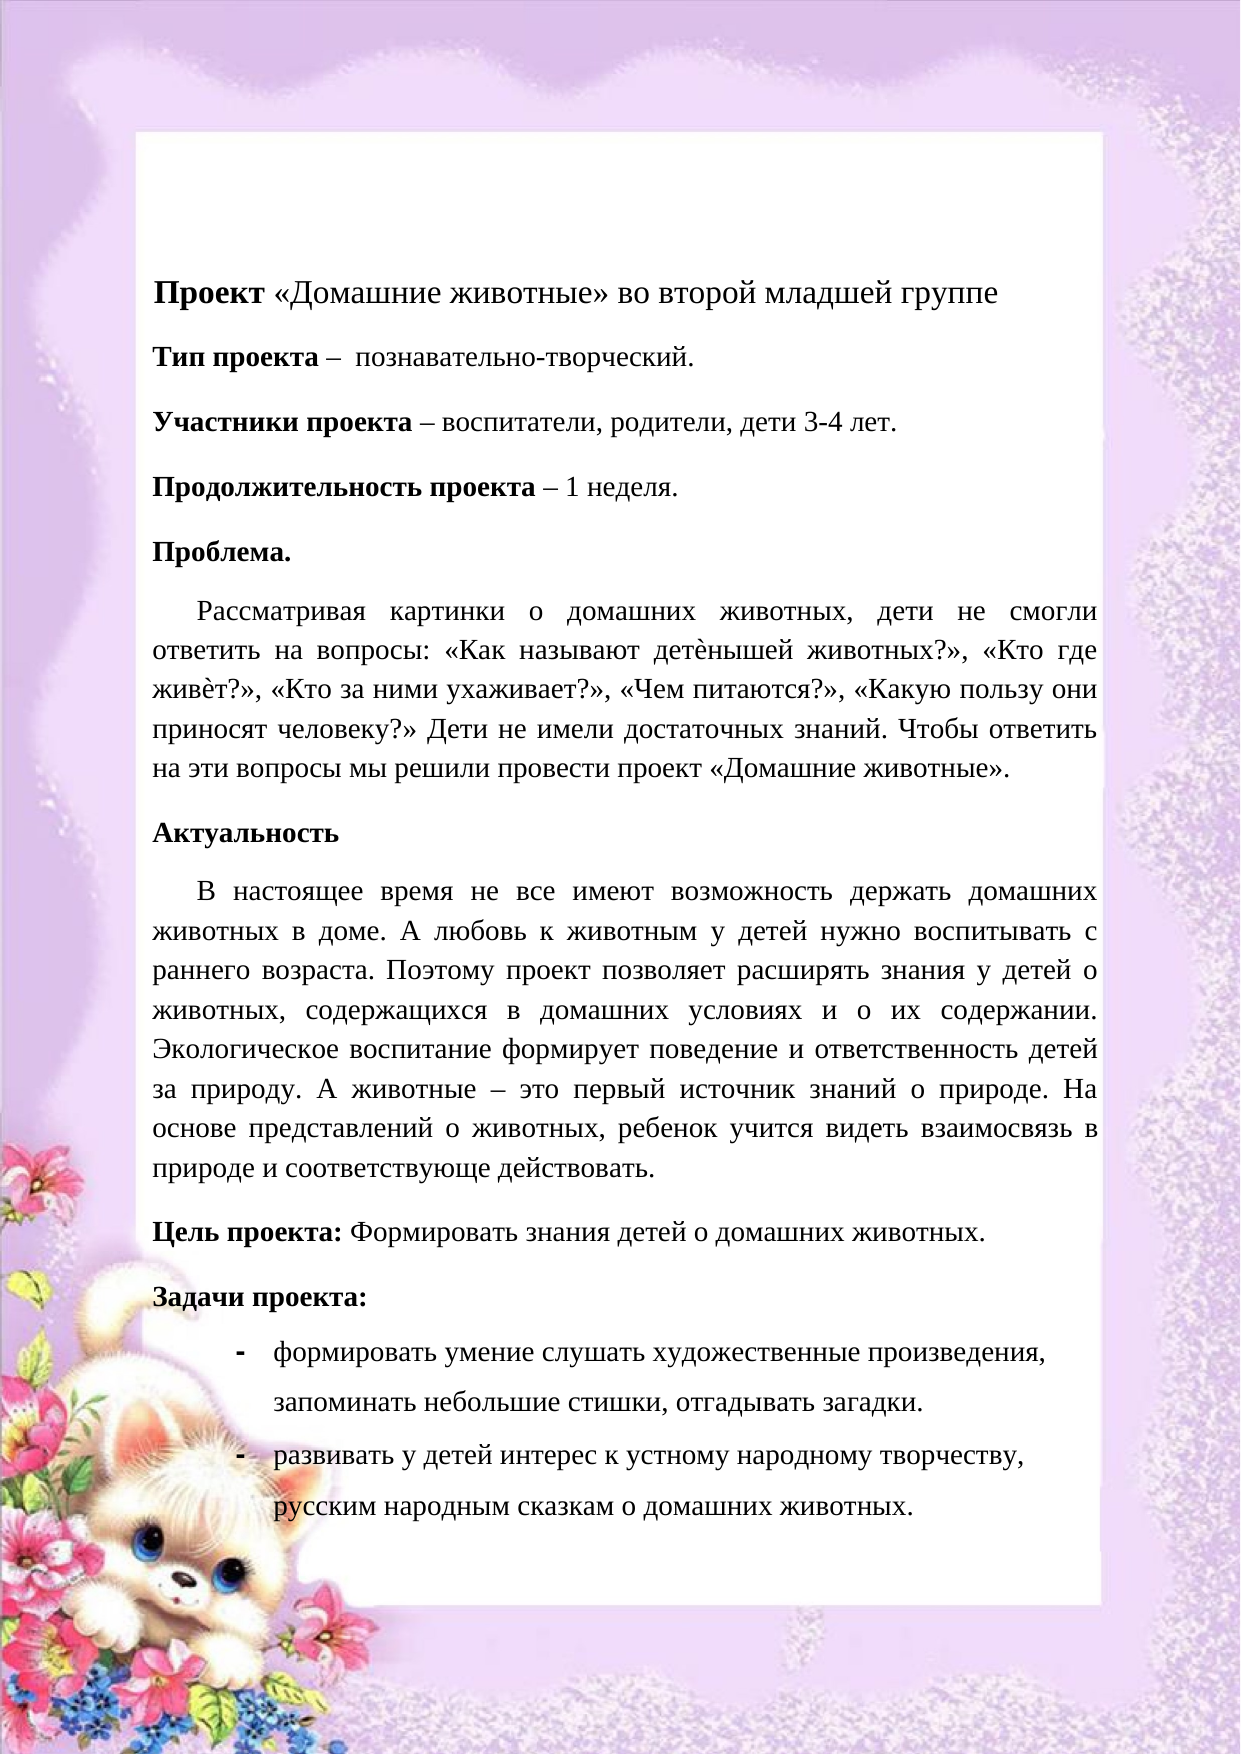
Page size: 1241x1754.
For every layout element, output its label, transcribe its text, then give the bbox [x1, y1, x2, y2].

picture [0, 0, 1241, 1754]
text Проблема. [152, 534, 1126, 568]
text В настоящее время не все имеют возможность держать домашних животных в доме. А любовь к животным у детей нужно воспитывать с раннего возраста. Поэтому проект позволяет расширять знания у детей о животных, содержащихся в домашних условиях и о их содержании. Экологическое воспитание формирует поведение и ответственность детей за природу. А животные – это первый источник знаний о природе. На основе представлений о животных, ребенок учится видеть взаимосвязь в природе и соответствующе действовать. [152, 873, 1099, 1183]
text Продолжительность проекта – 1 неделя. [152, 469, 1126, 502]
text Проект «Домашние животные» во второй младшей группе [153, 273, 1126, 311]
list формировать умение слушать художественные произведения, запоминать небольшие стишки, отгадывать загадки. [236, 1330, 1108, 1418]
text Рассматривая картинки о домашних животных, дети не смогли ответить на вопросы: «Как называют детѐнышей животных?», «Кто где живѐт?», «Кто за ними ухаживает?», «Чем питаются?», «Какую пользу они приносят человеку?» Дети не имели достаточных знаний. Чтобы ответить на эти вопросы мы решили провести проект «Домашние животные». [152, 593, 1098, 784]
text Тип проекта – познавательно-творческий. [152, 339, 1108, 372]
text Участники проекта – воспитатели, родители, дети 3-4 лет. [152, 404, 1108, 437]
list развивать у детей интерес к устному народному творчеству, русским народным сказкам о домашних животных. [236, 1433, 1108, 1521]
text Задачи проекта: [152, 1279, 1126, 1313]
text Актуальность [152, 815, 1126, 848]
text Цель проекта: Формировать знания детей о домашних животных. [152, 1214, 1108, 1248]
